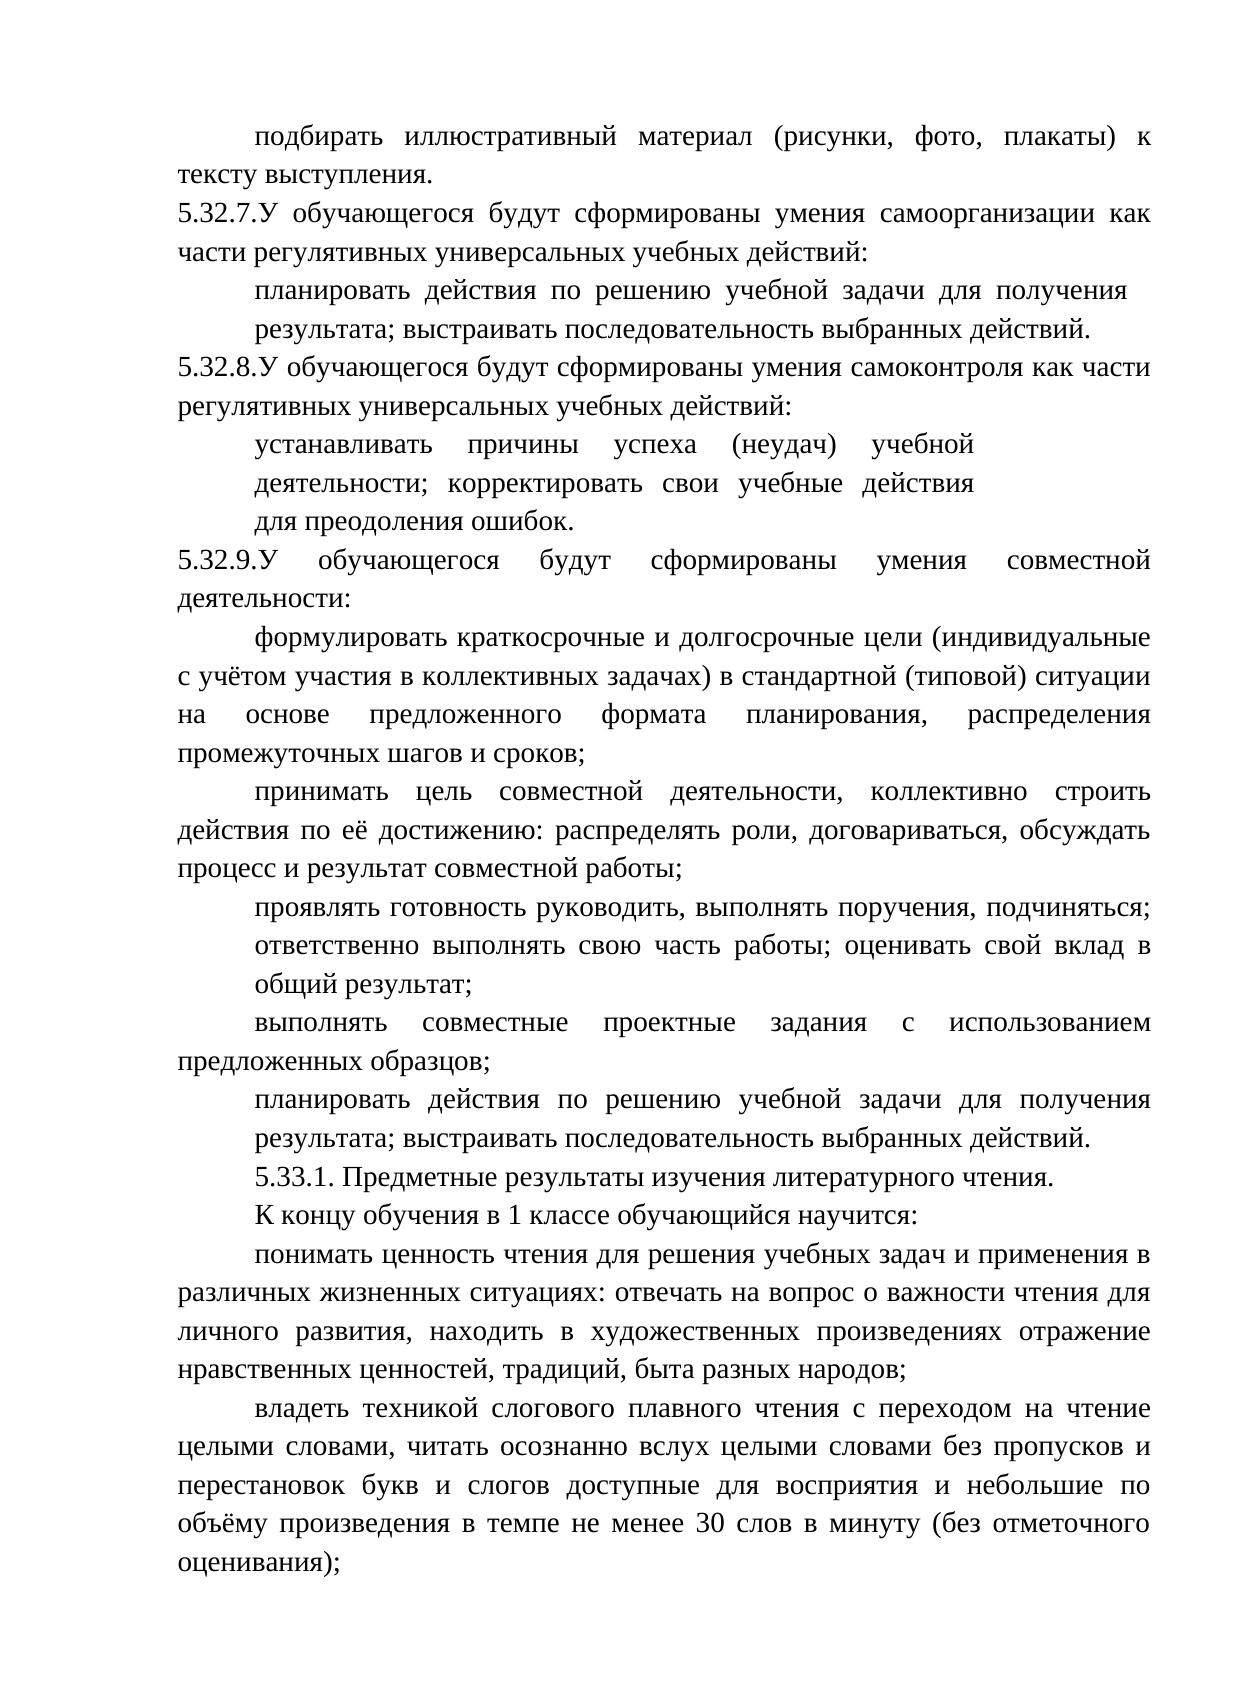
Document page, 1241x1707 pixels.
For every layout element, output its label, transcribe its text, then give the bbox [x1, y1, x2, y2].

text 5.32.8.У обучающегося будут сформированы умения самоконтроля как части регулятивных универсальных учебных действий: [177, 349, 1152, 421]
text планировать действия по решению учебной задачи для получения результата; выстраивать последовательность выбранных действий. [254, 1082, 1152, 1154]
text К концу обучения в 1 классе обучающийся научится: [177, 1197, 1152, 1231]
text формулировать краткосрочные и долгосрочные цели (индивидуальные с учётом участия в коллективных задачах) в стандартной (типовой) ситуации на основе предложенного формата планирования, распределения промежуточных шагов и сроков; [177, 619, 1152, 768]
text принимать цель совместной деятельности, коллективно строить действия по её достижению: распределять роли, договариваться, обсуждать процесс и результат совместной работы; [177, 773, 1152, 884]
text 5.33.1. Предметные результаты изучения литературного чтения. [177, 1159, 1152, 1192]
text устанавливать причины успеха (неудач) учебной деятельности; корректировать свои учебные действия для преодоления ошибок. [254, 426, 974, 537]
text 5.32.7.У обучающегося будут сформированы умения самоорганизации как части регулятивных универсальных учебных действий: [177, 195, 1152, 267]
text понимать ценность чтения для решения учебных задач и применения в различных жизненных ситуациях: отвечать на вопрос о важности чтения для личного развития, находить в художественных произведениях отражение нравственных ценностей, традиций, быта разных народов; [177, 1236, 1152, 1385]
text планировать действия по решению учебной задачи для получения результата; выстраивать последовательность выбранных действий. [254, 272, 1129, 344]
text владеть техникой слогового плавного чтения с переходом на чтение целыми словами, читать осознанно вслух целыми словами без пропусков и перестановок букв и слогов доступные для восприятия и небольшие по объёму произведения в темпе не менее 30 слов в минуту (без отметочного оценивания); [177, 1390, 1152, 1578]
text подбирать иллюстративный материал (рисунки, фото, плакаты) к тексту выступления. [177, 118, 1152, 190]
text 5.32.9.У обучающегося будут сформированы умения совместной деятельности: [177, 542, 1152, 614]
text проявлять готовность руководить, выполнять поручения, подчиняться; ответственно выполнять свою часть работы; оценивать свой вклад в общий результат; [254, 889, 1152, 999]
text выполнять совместные проектные задания с использованием предложенных образцов; [177, 1004, 1152, 1077]
